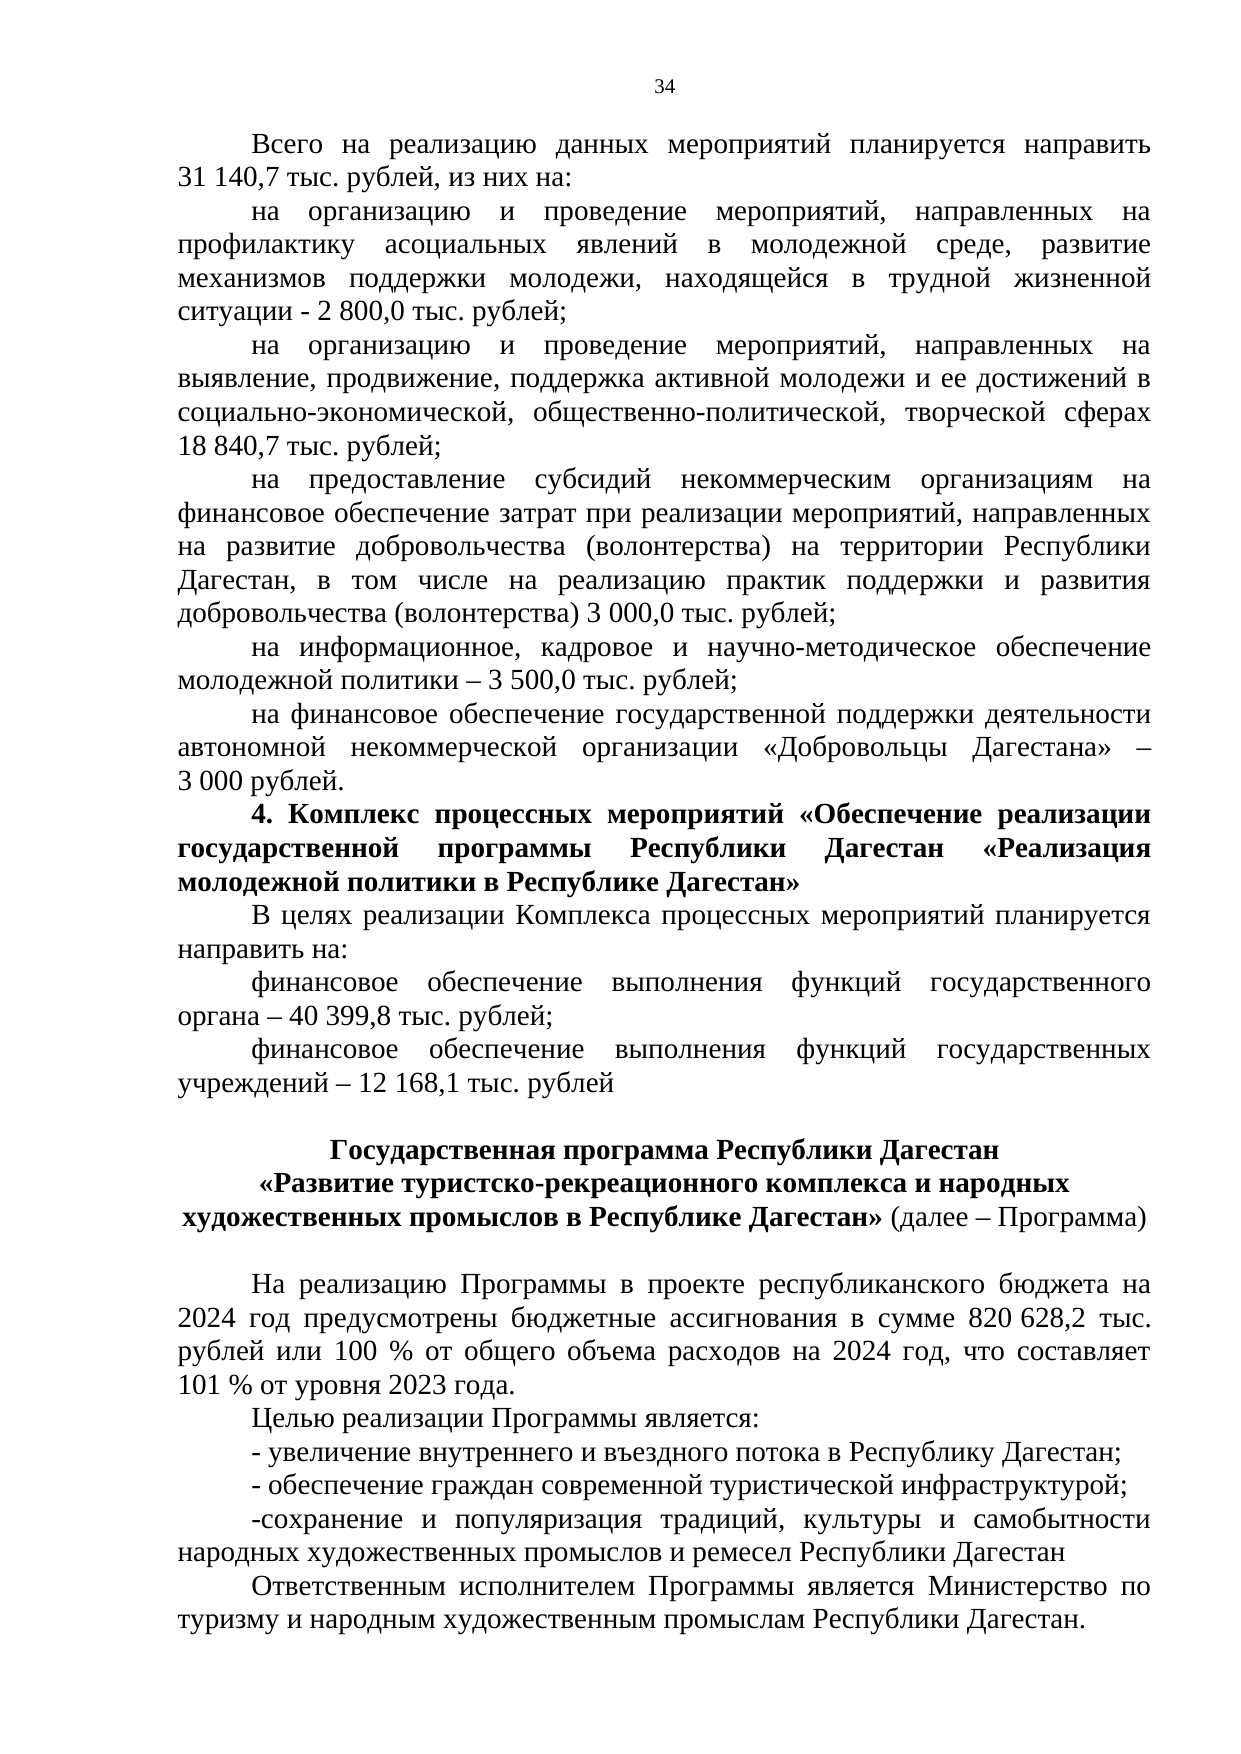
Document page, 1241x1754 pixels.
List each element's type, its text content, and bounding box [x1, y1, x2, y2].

text Ответственным исполнителем Программы является Министерство по туризму и народным художественным промыслам Республики Дагестан. [177, 1568, 1152, 1635]
text - обеспечение граждан современной туристической инфраструктурой; [177, 1467, 1152, 1501]
text Всего на реализацию данных мероприятий планируется направить 31 140,7 тыс. рублей, из них на: [177, 126, 1152, 193]
text Государственная программа Республики Дагестан [177, 1132, 1152, 1166]
text 4. Комплекс процессных мероприятий «Обеспечение реализации государственной программы Республики Дагестан «Реализация молодежной политики в Республике Дагестан» [177, 797, 1152, 897]
text -сохранение и популяризация традиций, культуры и самобытности народных художественных промыслов и ремесел Республики Дагестан [177, 1501, 1152, 1568]
text «Развитие туристско-рекреационного комплекса и народных художественных промыслов в Республике Дагестан» (далее – Программа) [177, 1166, 1152, 1233]
text Целью реализации Программы является: [177, 1400, 1152, 1434]
text на организацию и проведение мероприятий, направленных на профилактику асоциальных явлений в молодежной среде, развитие механизмов поддержки молодежи, находящейся в трудной жизненной ситуации - 2 800,0 тыс. рублей; [177, 193, 1152, 327]
text на финансовое обеспечение государственной поддержки деятельности автономной некоммерческой организации «Добровольцы Дагестана» – 3 000 рублей. [177, 696, 1152, 797]
text финансовое обеспечение выполнения функций государственных учреждений – 12 168,1 тыс. рублей [177, 1031, 1152, 1098]
text финансовое обеспечение выполнения функций государственного органа – 40 399,8 тыс. рублей; [177, 964, 1152, 1031]
text В целях реализации Комплекса процессных мероприятий планируется направить на: [177, 897, 1152, 964]
text на информационное, кадровое и научно-методическое обеспечение молодежной политики – 3 500,0 тыс. рублей; [177, 629, 1152, 696]
text На реализацию Программы в проекте республиканского бюджета на 2024 год предусмотрены бюджетные ассигнования в сумме 820 628,2 тыс. рублей или 100 % от общего объема расходов на 2024 год, что составляет 101 % от уровня 2023 года. [177, 1266, 1152, 1400]
text на предоставление субсидий некоммерческим организациям на финансовое обеспечение затрат при реализации мероприятий, направленных на развитие добровольчества (волонтерства) на территории Республики Дагестан, в том числе на реализацию практик поддержки и развития добровольчества (волонтерства) 3 000,0 тыс. рублей; [177, 461, 1152, 629]
text - увеличение внутреннего и въездного потока в Республику Дагестан; [177, 1434, 1152, 1467]
text на организацию и проведение мероприятий, направленных на выявление, продвижение, поддержка активной молодежи и ее достижений в социально-экономической, общественно-политической, творческой сферах 18 840,7 тыс. рублей; [177, 327, 1152, 461]
